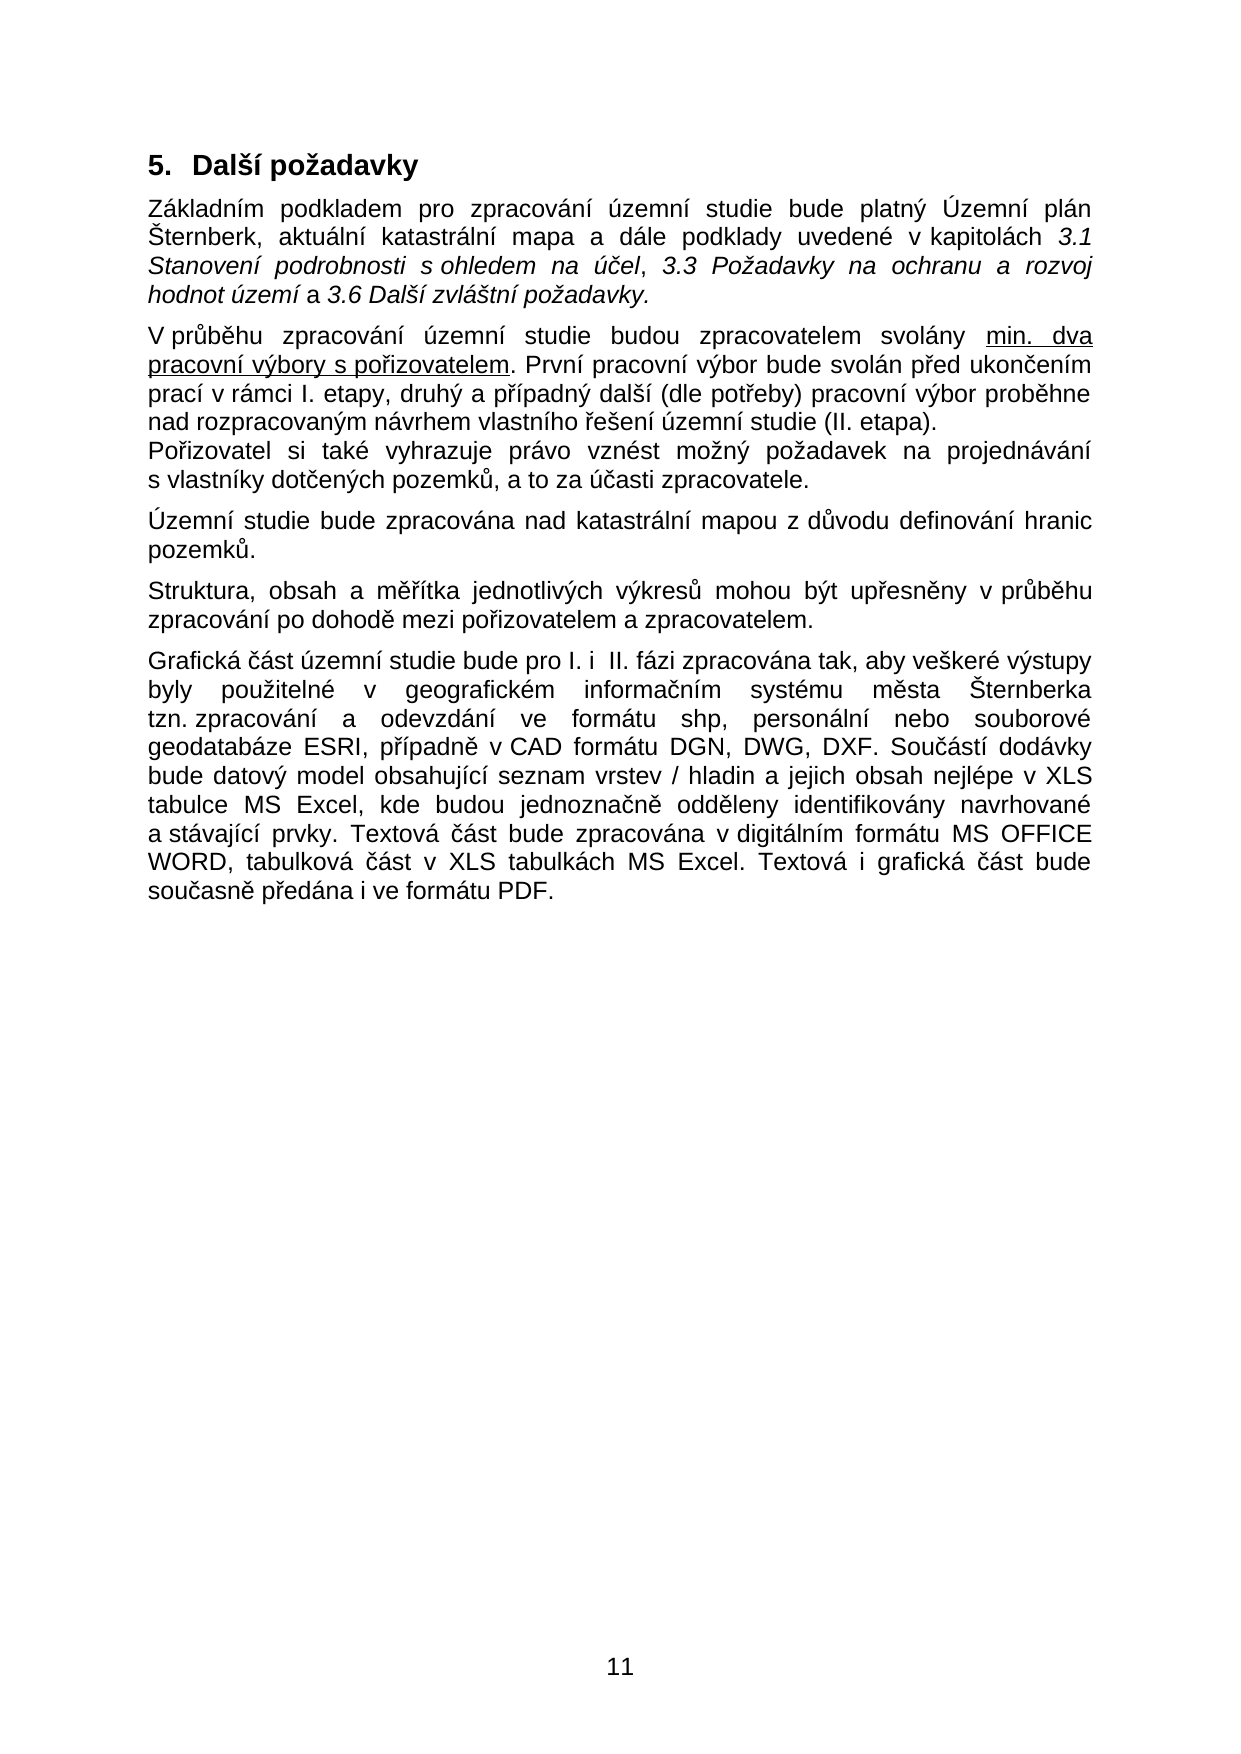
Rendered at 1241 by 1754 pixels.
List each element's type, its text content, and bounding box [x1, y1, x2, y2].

text V průběhu zpracování územní studie budou zpracovatelem svolány min. dva pracovní výbory s pořizovatelem. První pracovní výbor bude svolán před ukončením prací v rámci I. etapy, druhý a případný další (dle potřeby) pracovní výbor proběhne nad rozpracovaným návrhem vlastního řešení územní studie (II. etapa). [148, 321, 1093, 436]
subtitle Další požadavky [148, 148, 1093, 181]
text Grafická část územní studie bude pro I. i II. fázi zpracována tak, aby veškeré výstupy byly použitelné v geografickém informačním systému města Šternberka tzn. zpracování a odevzdání ve formátu shp, personální nebo souborové geodatabáze ESRI, případně v CAD formátu DGN, DWG, DXF. Součástí dodávky bude datový model obsahující seznam vrstev / hladin a jejich obsah nejlépe v XLS tabulce MS Excel, kde budou jednoznačně odděleny identifikovány navrhované a stávající prvky. Textová část bude zpracována v digitálním formátu MS OFFICE WORD, tabulková část v XLS tabulkách MS Excel. Textová i grafická část bude současně předána i ve formátu PDF. [148, 646, 1093, 905]
text Struktura, obsah a měřítka jednotlivých výkresů mohou být upřesněny v průběhu zpracování po dohodě mezi pořizovatelem a zpracovatelem. [148, 576, 1093, 634]
text Základním podkladem pro zpracování územní studie bude platný Územní plán Šternberk, aktuální katastrální mapa a dále podklady uvedené v kapitolách 3.1 Stanovení podrobnosti s ohledem na účel, 3.3 Požadavky na ochranu a rozvoj hodnot území a 3.6 Další zvláštní požadavky. [148, 194, 1093, 309]
text Územní studie bude zpracována nad katastrální mapou z důvodu definování hranic pozemků. [148, 506, 1093, 564]
text Pořizovatel si také vyhrazuje právo vznést možný požadavek na projednávání s vlastníky dotčených pozemků, a to za účasti zpracovatele. [148, 436, 1093, 494]
